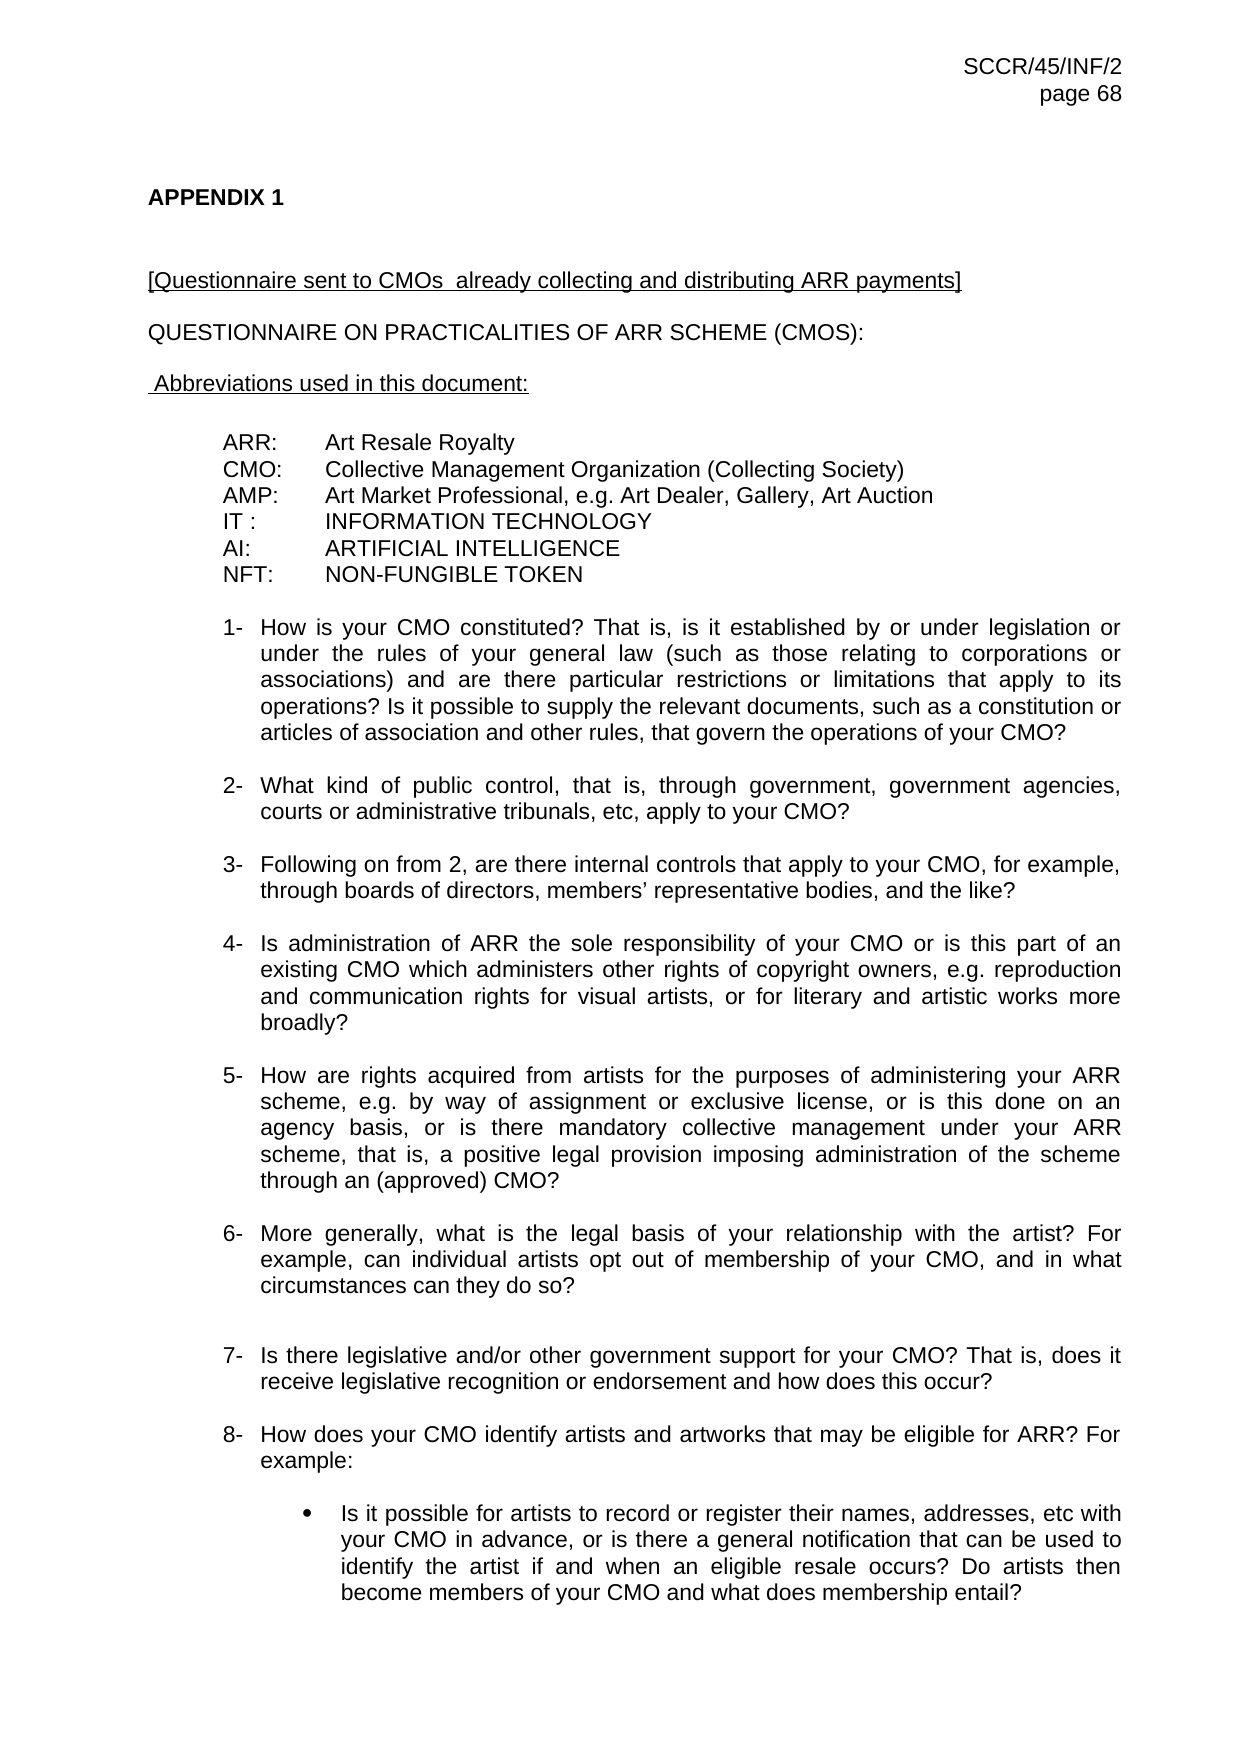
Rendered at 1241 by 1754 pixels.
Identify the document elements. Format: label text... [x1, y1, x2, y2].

list More generally, what is the legal basis of your relationship with the artist? For example, can individual artists opt out of membership of your CMO, and in what circumstances can they do so? [223, 1220, 1122, 1299]
text AMP: Art Market Professional, e.g. Art Dealer, Gallery, Art Auction [223, 482, 1122, 508]
text NFT: NON-FUNGIBLE TOKEN [223, 561, 1122, 587]
list How does your CMO identify artists and artworks that may be eligible for ARR? For example: [223, 1421, 1122, 1474]
subtitle Abbreviations used in this document: [148, 370, 1122, 397]
list How are rights acquired from artists for the purposes of administering your ARR scheme, e.g. by way of assignment or exclusive license, or is this done on an agency basis, or is there mandatory collective management under your ARR scheme, that is, a positive legal provision imposing administration of the scheme through an (approved) CMO? [223, 1062, 1122, 1193]
subtitle [Questionnaire sent to CMOs already collecting and distributing ARR payments] [148, 267, 1122, 294]
text ARR: Art Resale Royalty [223, 429, 1122, 456]
text CMO: Collective Management Organization (Collecting Society) [223, 456, 1122, 482]
text IT : INFORMATION TECHNOLOGY [223, 508, 1122, 534]
subtitle Questionnaire on practicalities of ARR scheme (CMOs): [148, 319, 1122, 345]
list Is administration of ARR the sole responsibility of your CMO or is this part of an existing CMO which administers other rights of copyright owners, e.g. reproduction and communication rights for visual artists, or for literary and artistic works more broadly? [223, 930, 1122, 1035]
text AI: ARTIFICIAL INTELLIGENCE [223, 534, 1122, 561]
list What kind of public control, that is, through government, government agencies, courts or administrative tribunals, etc, apply to your CMO? [223, 772, 1122, 824]
list Following on from 2, are there internal controls that apply to your CMO, for example, through boards of directors, members’ representative bodies, and the like? [223, 851, 1122, 903]
list Is it possible for artists to record or register their names, addresses, etc with your CMO in advance, or is there a general notification that can be used to identify the artist if and when an eligible resale occurs? Do artists then become members of your CMO and what does membership entail? [303, 1500, 1122, 1605]
subtitle APPENDIX 1 [148, 183, 1122, 210]
list How is your CMO constituted? That is, is it established by or under legislation or under the rules of your general law (such as those relating to corporations or associations) and are there particular restrictions or limitations that apply to its operations? Is it possible to supply the relevant documents, such as a constitution or articles of association and other rules, that govern the operations of your CMO? [223, 614, 1122, 745]
list Is there legislative and/or other government support for your CMO? That is, does it receive legislative recognition or endorsement and how does this occur? [223, 1342, 1122, 1394]
